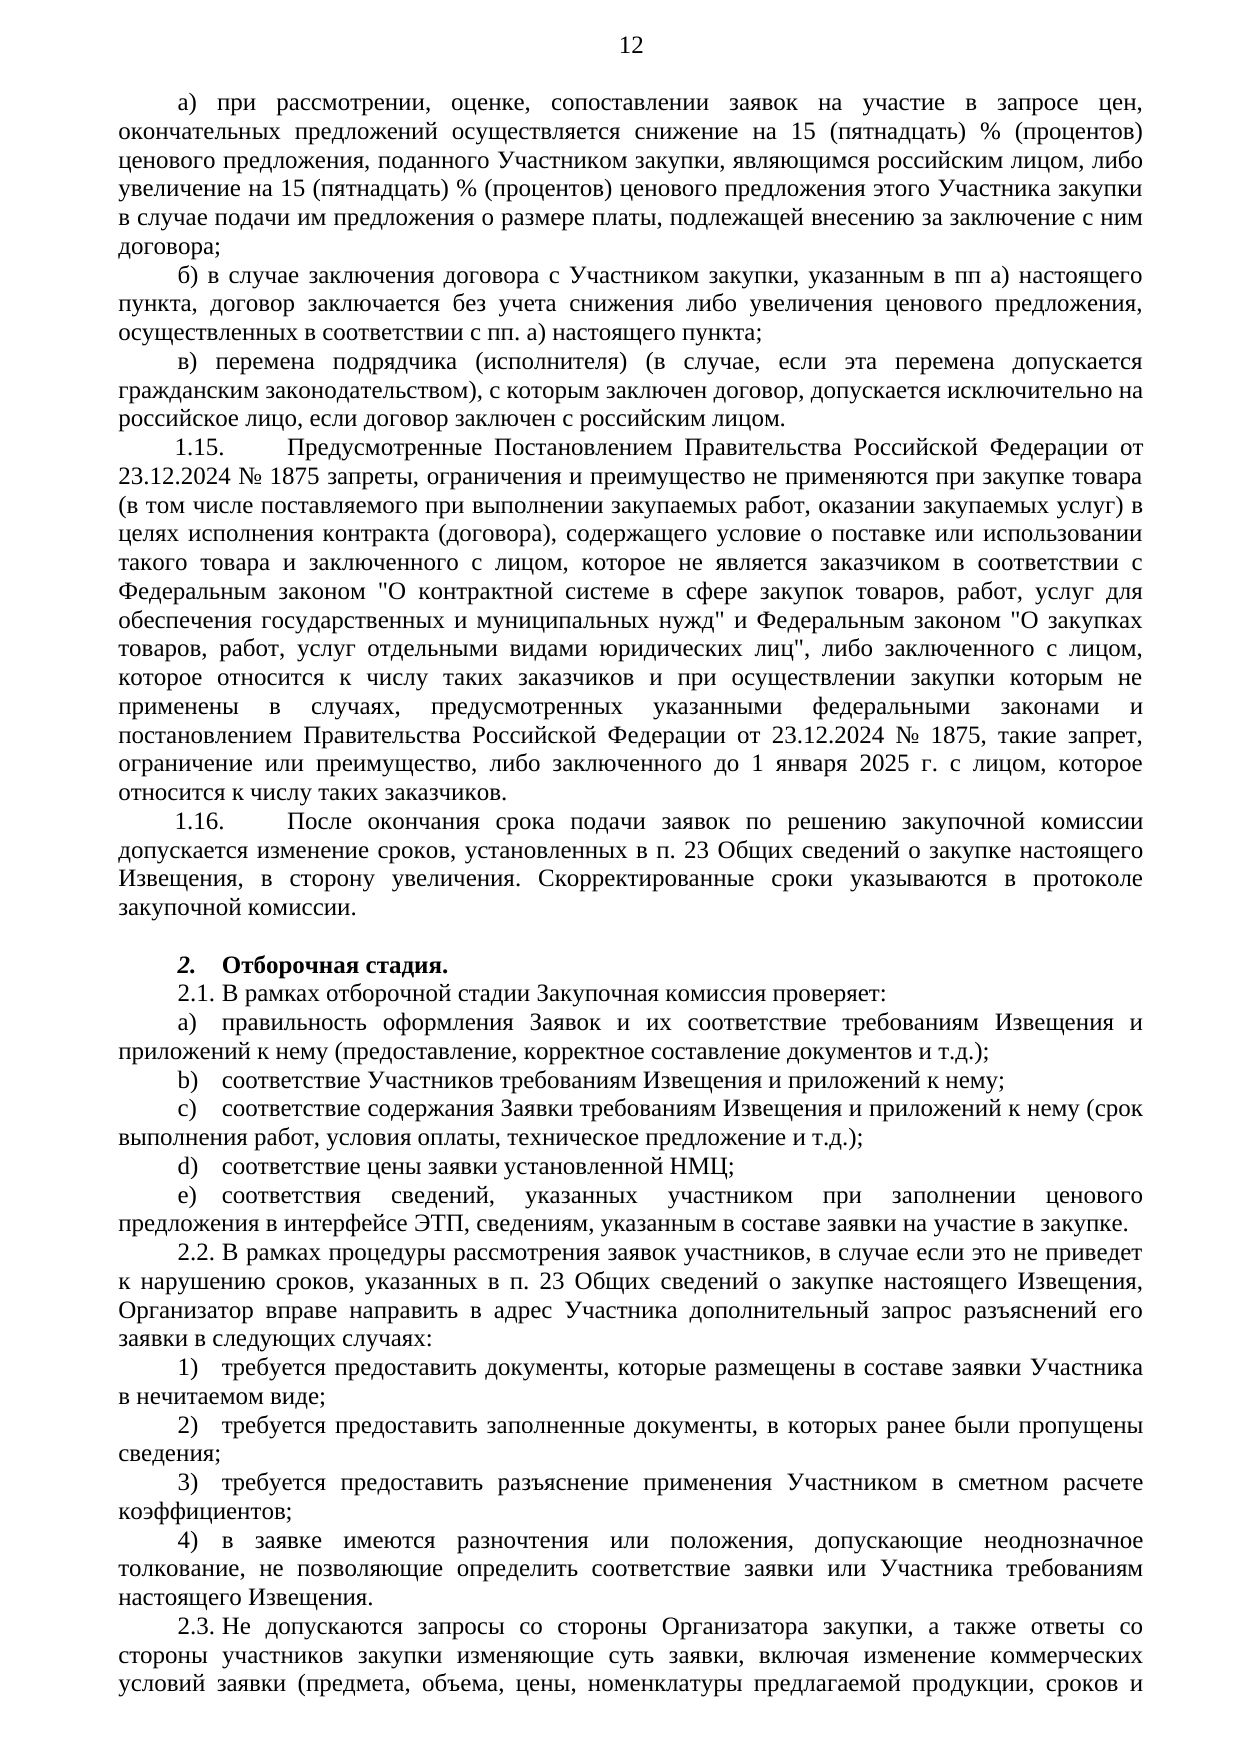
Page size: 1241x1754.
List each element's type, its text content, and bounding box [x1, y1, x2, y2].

list в заявке имеются разночтения или положения, допускающие неоднозначное толкование, не позволяющие определить соответствие заявки или Участника требованиям настоящего Извещения. [118, 1525, 1144, 1611]
list соответствие содержания Заявки требованиям Извещения и приложений к нему (срок выполнения работ, условия оплаты, техническое предложение и т.д.); [118, 1093, 1144, 1151]
list В рамках отборочной стадии Закупочная комиссия проверяет: [118, 978, 1144, 1007]
list требуется предоставить документы, которые размещены в составе заявки Участника в нечитаемом виде; [118, 1352, 1144, 1410]
list соответствие цены заявки установленной НМЦ; [118, 1151, 1144, 1180]
list После окончания срока подачи заявок по решению закупочной комиссии допускается изменение сроков, установленных в п. 23 Общих сведений о закупке настоящего Извещения, в сторону увеличения. Скорректированные сроки указываются в протоколе закупочной комиссии. [118, 806, 1144, 921]
list В рамках процедуры рассмотрения заявок участников, в случае если это не приведет к нарушению сроков, указанных в п. 23 Общих сведений о закупке настоящего Извещения, Организатор вправе направить в адрес Участника дополнительный запрос разъяснений его заявки в следующих случаях: [118, 1237, 1144, 1352]
text в) перемена подрядчика (исполнителя) (в случае, если эта перемена допускается гражданским законодательством), с которым заключен договор, допускается исключительно на российское лицо, если договор заключен с российским лицом. [118, 346, 1144, 432]
list соответствия сведений, указанных участником при заполнении ценового предложения в интерфейсе ЭТП, сведениям, указанным в составе заявки на участие в закупке. [118, 1180, 1144, 1237]
list соответствие Участников требованиям Извещения и приложений к нему; [118, 1065, 1144, 1093]
text а) при рассмотрении, оценке, сопоставлении заявок на участие в запросе цен, окончательных предложений осуществляется снижение на 15 (пятнадцать) % (процентов) ценового предложения, поданного Участником закупки, являющимся российским лицом, либо увеличение на 15 (пятнадцать) % (процентов) ценового предложения этого Участника закупки в случае подачи им предложения о размере платы, подлежащей внесению за заключение с ним договора; [118, 58, 1144, 260]
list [118, 1611, 1144, 1697]
list Предусмотренные Постановлением Правительства Российской Федерации от 23.12.2024 № 1875 запреты, ограничения и преимущество не применяются при закупке товара (в том числе поставляемого при выполнении закупаемых работ, оказании закупаемых услуг) в целях исполнения контракта (договора), содержащего условие о поставке или использовании такого товара и заключенного с лицом, которое не является заказчиком в соответствии с Федеральным законом "О контрактной системе в сфере закупок товаров, работ, услуг для обеспечения государственных и муниципальных нужд" и Федеральным законом "О закупках товаров, работ, услуг отдельными видами юридических лиц", либо заключенного с лицом, которое относится к числу таких заказчиков и при осуществлении закупки которым не применены в случаях, предусмотренных указанными федеральными законами и постановлением Правительства Российской Федерации от 23.12.2024 № 1875, такие запрет, ограничение или преимущество, либо заключенного до 1 января 2025 г. с лицом, которое относится к числу таких заказчиков. [118, 432, 1144, 806]
list требуется предоставить заполненные документы, в которых ранее были пропущены сведения; [118, 1410, 1144, 1467]
list правильность оформления Заявок и их соответствие требованиям Извещения и приложений к нему (предоставление, корректное составление документов и т.д.); [118, 1007, 1144, 1065]
subtitle Отборочная стадия. [118, 950, 1144, 978]
text б) в случае заключения договора с Участником закупки, указанным в пп а) настоящего пункта, договор заключается без учета снижения либо увеличения ценового предложения, осуществленных в соответствии с пп. а) настоящего пункта; [118, 260, 1144, 346]
list требуется предоставить разъяснение применения Участником в сметном расчете коэффициентов; [118, 1467, 1144, 1525]
